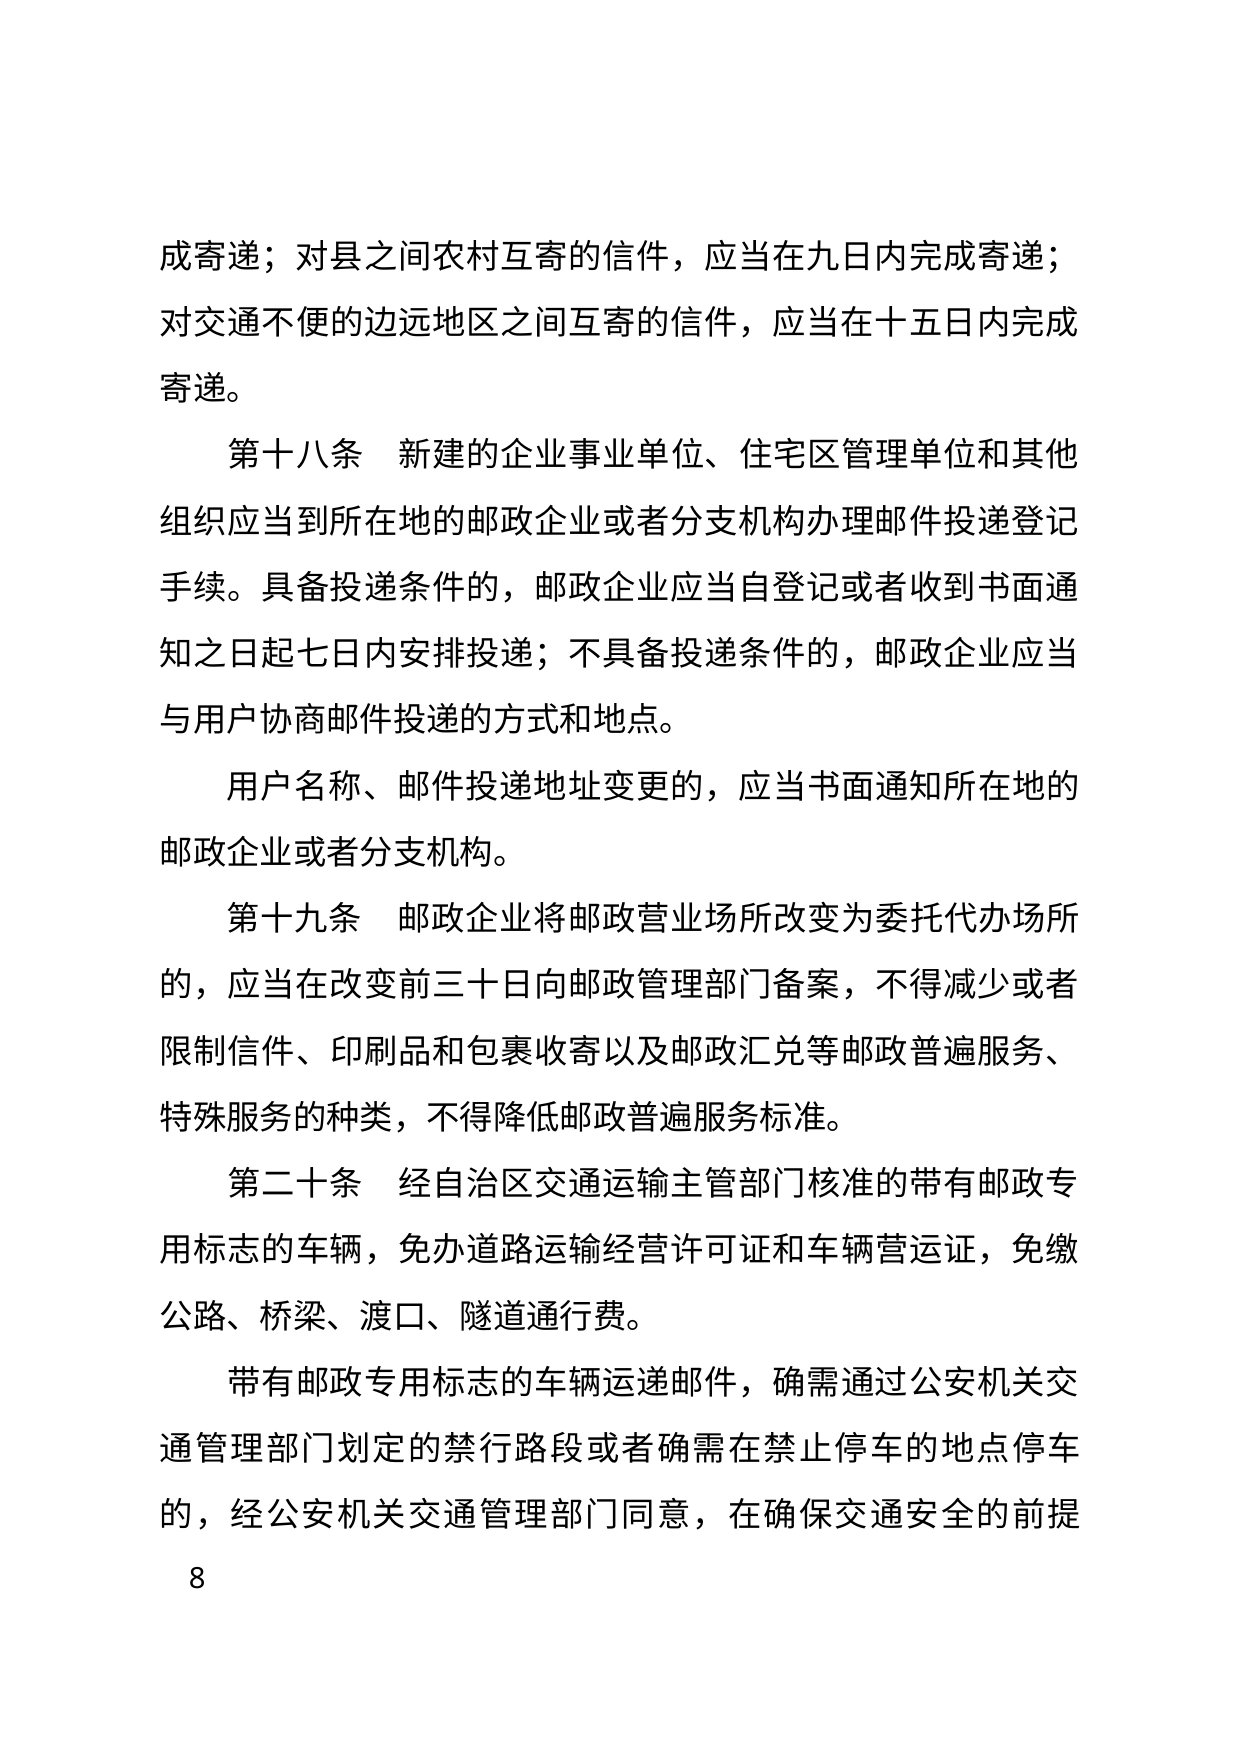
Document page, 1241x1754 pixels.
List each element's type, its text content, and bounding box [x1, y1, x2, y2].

text 用户名称、邮件投递地址变更的，应当书面通知所在地的邮政企业或者分支机构。 [159, 750, 1081, 883]
text 第十八条 新建的企业事业单位、住宅区管理单位和其他组织应当到所在地的邮政企业或者分支机构办理邮件投递登记手续。具备投递条件的，邮政企业应当自登记或者收到书面通知之日起七日内安排投递；不具备投递条件的，邮政企业应当与用户协商邮件投递的方式和地点。 [159, 419, 1081, 750]
text 第二十条 经自治区交通运输主管部门核准的带有邮政专用标志的车辆，免办道路运输经营许可证和车辆营运证，免缴公路、桥梁、渡口、隧道通行费。 [159, 1148, 1081, 1347]
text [159, 1347, 1081, 1545]
text 第十九条 邮政企业将邮政营业场所改变为委托代办场所的，应当在改变前三十日向邮政管理部门备案，不得减少或者限制信件、印刷品和包裹收寄以及邮政汇兑等邮政普遍服务、特殊服务的种类，不得降低邮政普遍服务标准。 [159, 883, 1081, 1148]
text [159, 220, 1081, 419]
